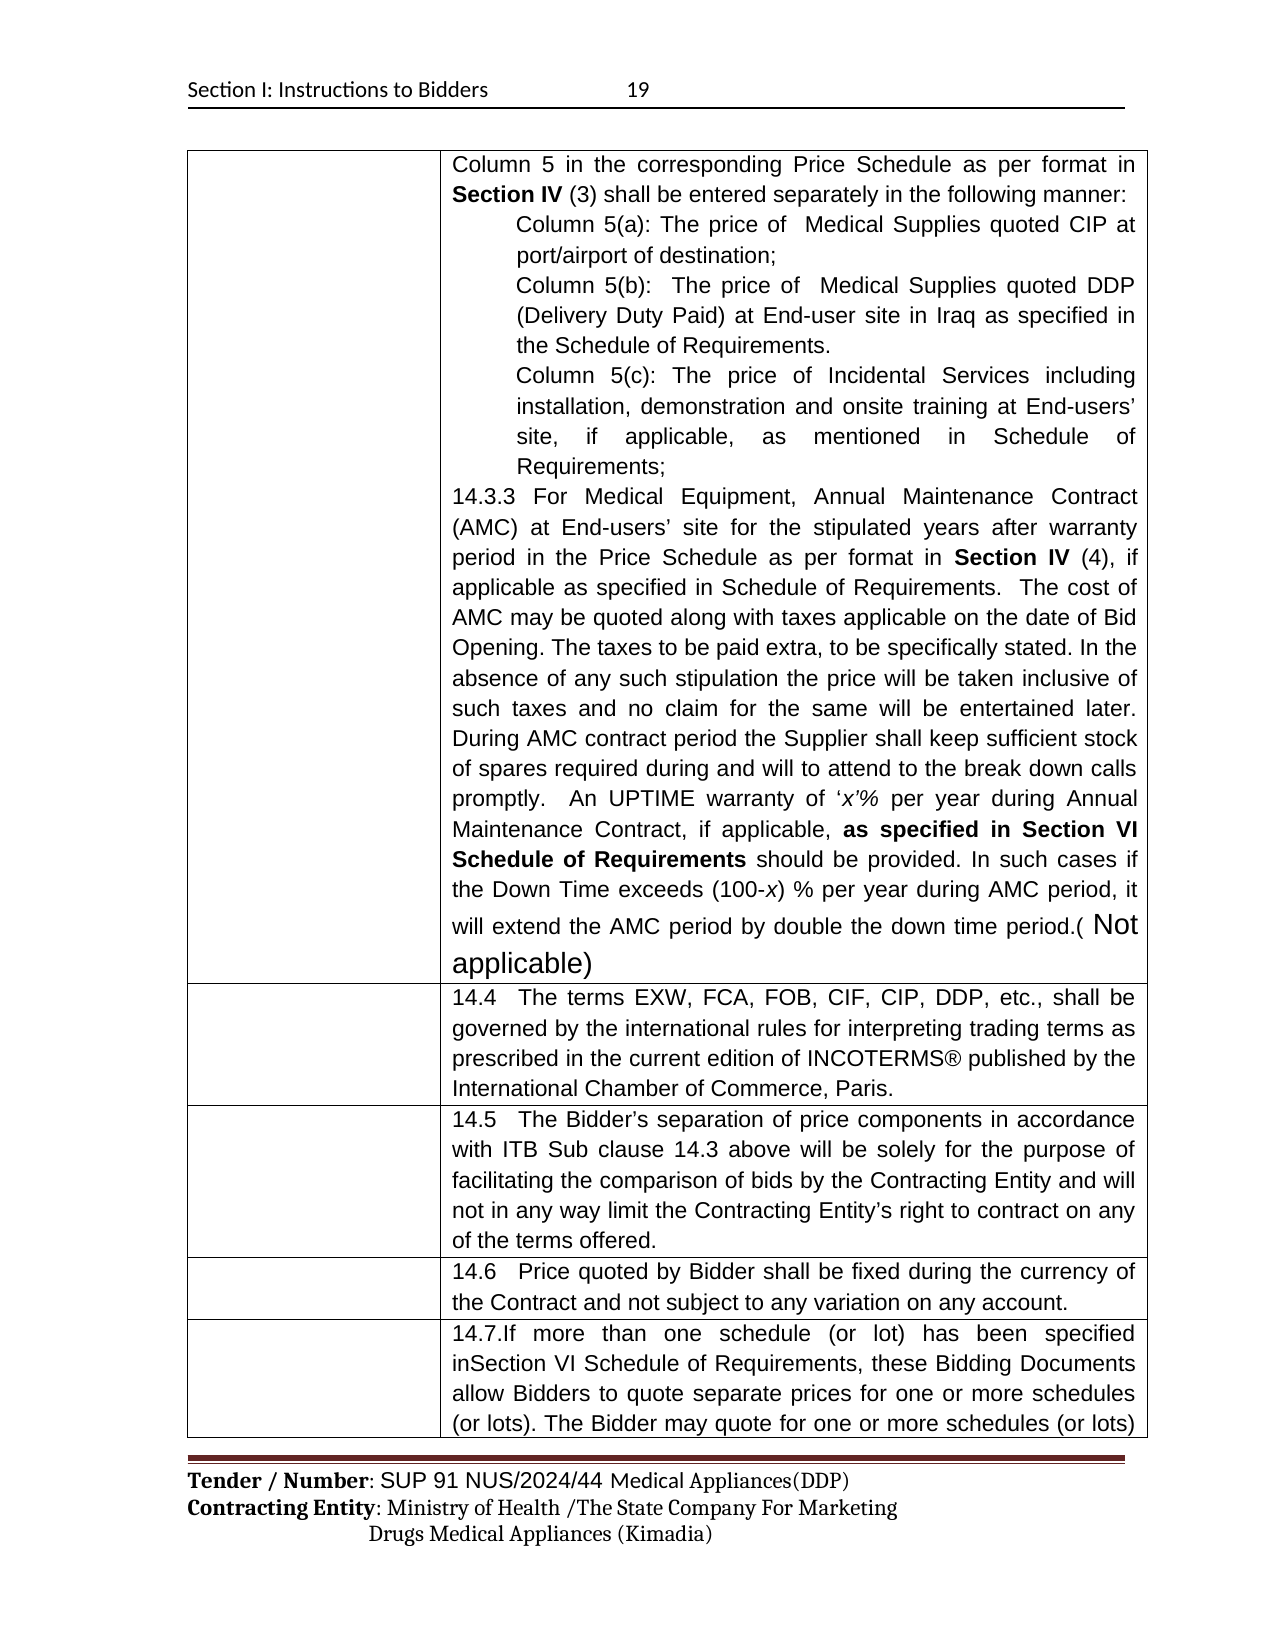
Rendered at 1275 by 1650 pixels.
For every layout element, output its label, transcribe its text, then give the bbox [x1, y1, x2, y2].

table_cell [441, 151, 1147, 983]
table_cell [188, 1258, 440, 1319]
table_cell 14.5 The Bidder’s separation of price components in accordance with ITB Sub clause 14.3 above will be solely for the purpose of facilitating the comparison of bids by the Contracting Entity and will not in any way limit the Contracting Entity’s right to contract on any of the terms offered. [441, 1106, 1147, 1257]
table_cell 14.6 Price quoted by Bidder shall be fixed during the currency of the Contract and not subject to any variation on any account. [441, 1258, 1147, 1319]
table_cell [188, 1320, 440, 1437]
table_cell 14.4 The terms EXW, FCA, FOB, CIF, CIP, DDP, etc., shall be governed by the international rules for interpreting trading terms as prescribed in the current edition of INCOTERMS® published by the International Chamber of Commerce, Paris. [441, 984, 1147, 1105]
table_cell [188, 151, 440, 983]
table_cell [441, 1320, 1147, 1437]
table_cell [188, 1106, 440, 1257]
table_cell [188, 984, 440, 1105]
